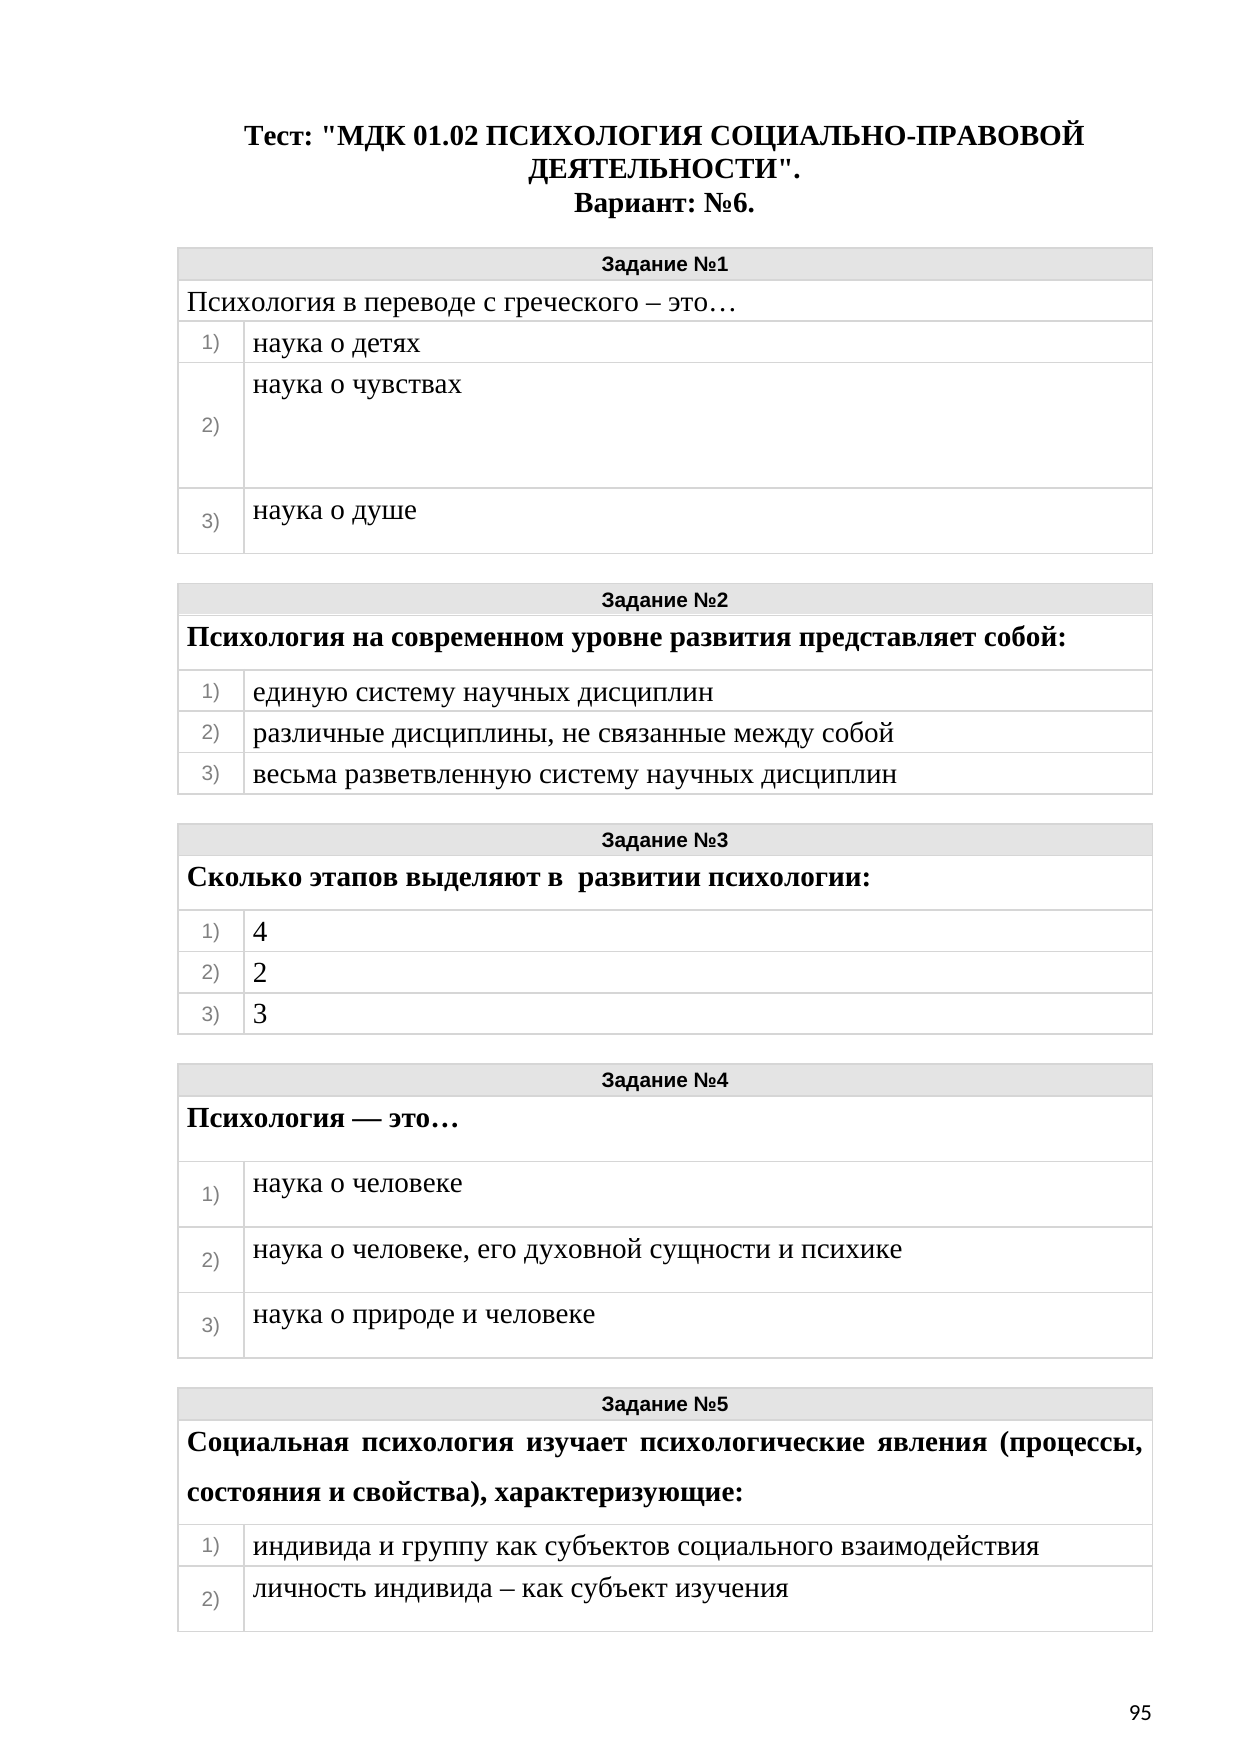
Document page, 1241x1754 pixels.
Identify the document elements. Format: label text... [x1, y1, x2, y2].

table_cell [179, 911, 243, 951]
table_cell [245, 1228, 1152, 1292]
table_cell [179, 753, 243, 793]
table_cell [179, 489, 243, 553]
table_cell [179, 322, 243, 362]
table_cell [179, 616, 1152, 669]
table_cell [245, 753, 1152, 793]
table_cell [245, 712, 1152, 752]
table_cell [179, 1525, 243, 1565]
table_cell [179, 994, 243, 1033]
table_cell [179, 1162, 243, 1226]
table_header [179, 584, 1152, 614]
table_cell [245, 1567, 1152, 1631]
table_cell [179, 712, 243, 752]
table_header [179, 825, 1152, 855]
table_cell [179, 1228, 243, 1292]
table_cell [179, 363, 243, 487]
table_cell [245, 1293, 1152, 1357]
text Вариант: №6. [177, 185, 1152, 219]
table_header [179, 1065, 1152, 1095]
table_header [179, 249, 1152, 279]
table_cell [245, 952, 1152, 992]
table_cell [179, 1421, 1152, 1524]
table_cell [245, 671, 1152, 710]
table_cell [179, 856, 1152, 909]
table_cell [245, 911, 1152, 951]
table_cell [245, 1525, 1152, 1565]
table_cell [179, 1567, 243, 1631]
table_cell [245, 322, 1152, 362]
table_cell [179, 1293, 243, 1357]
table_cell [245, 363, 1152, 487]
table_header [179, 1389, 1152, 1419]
text Тест: "МДК 01.02 ПСИХОЛОГИЯ СОЦИАЛЬНО-ПРАВОВОЙ ДЕЯТЕЛЬНОСТИ". [177, 118, 1152, 185]
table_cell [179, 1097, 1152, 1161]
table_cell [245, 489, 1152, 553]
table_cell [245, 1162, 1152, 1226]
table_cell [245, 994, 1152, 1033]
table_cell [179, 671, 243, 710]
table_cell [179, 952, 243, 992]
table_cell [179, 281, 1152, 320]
